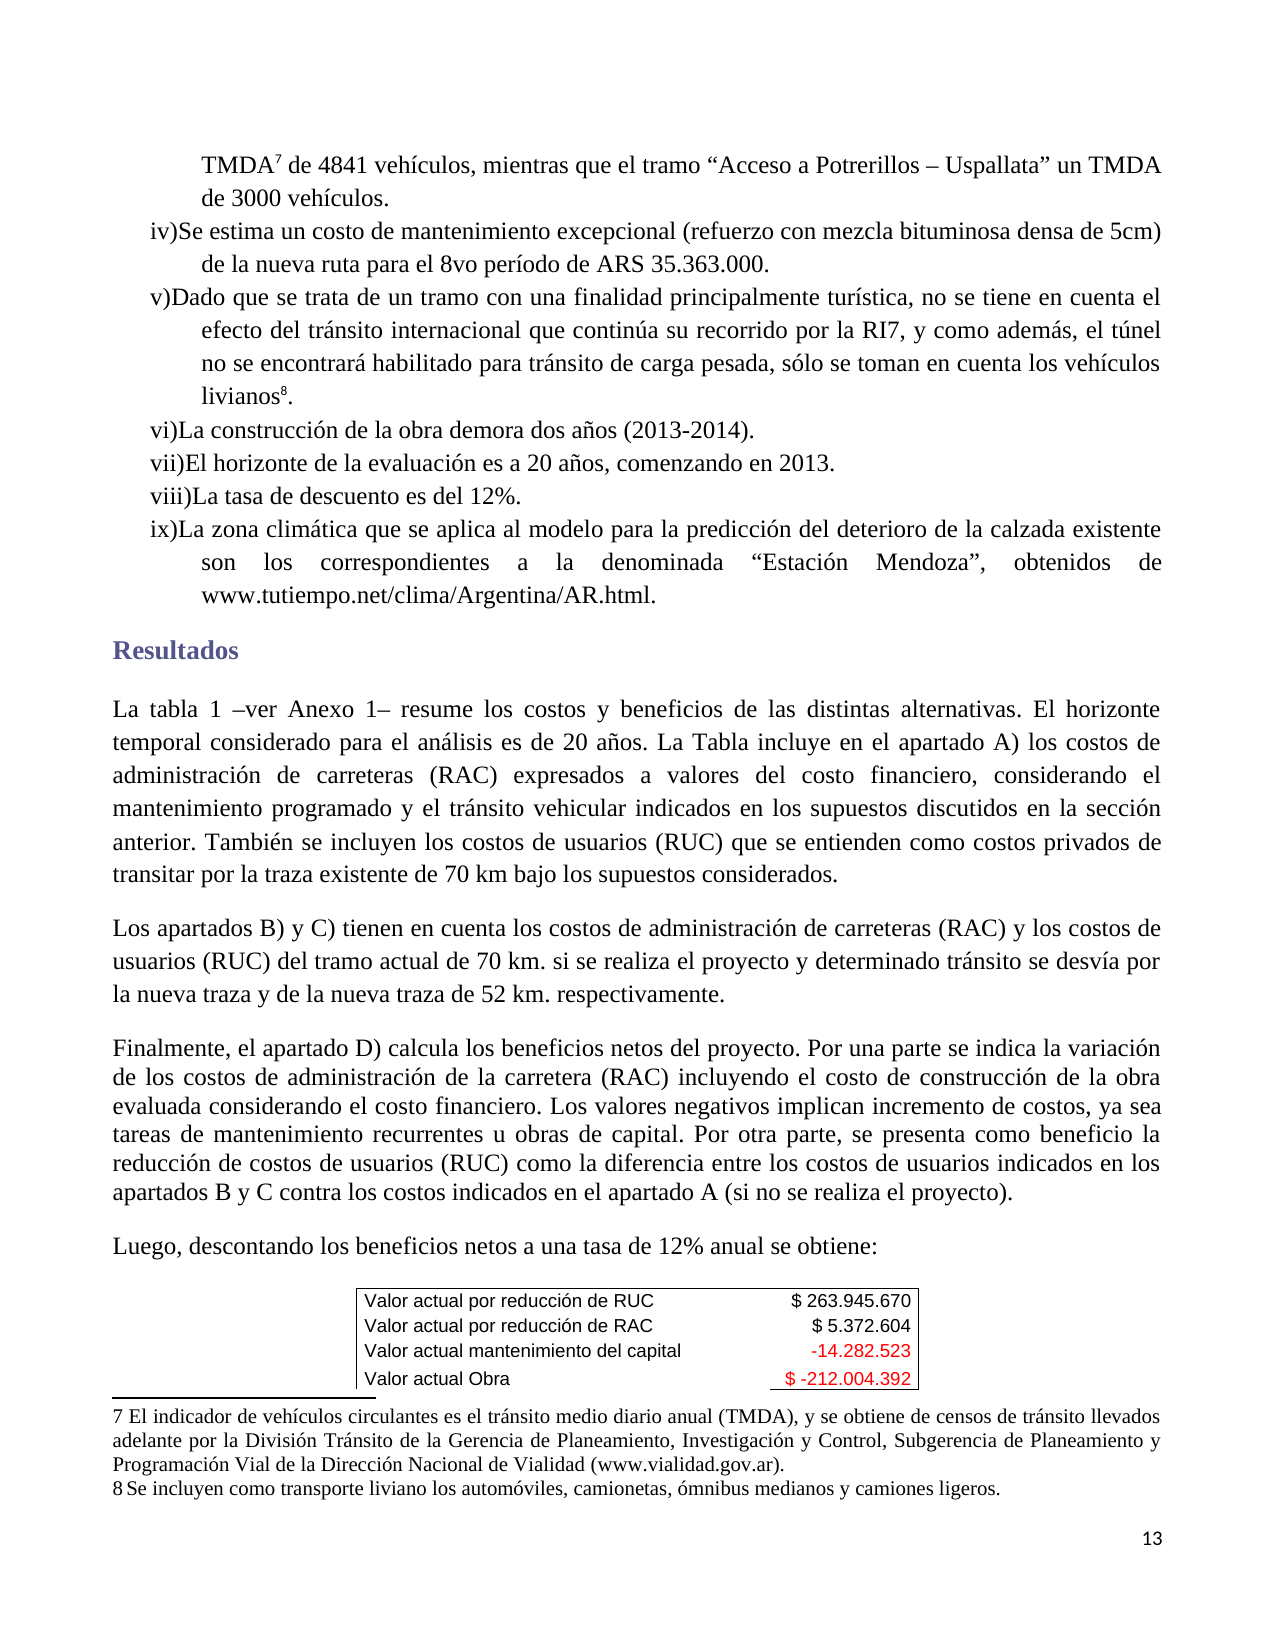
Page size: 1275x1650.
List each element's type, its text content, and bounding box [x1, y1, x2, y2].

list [150, 150, 1162, 212]
list El horizonte de la evaluación es a 20 años, comenzando en 2013. [150, 448, 1162, 477]
text Finalmente, el apartado D) calcula los beneficios netos del proyecto. Por una parte se indica la variación de los costos de administración de la carretera (RAC) incluyendo el costo de construcción de la obra evaluada considerando el costo financiero. Los valores negativos implican incremento de costos, ya sea tareas de mantenimiento recurrentes u obras de capital. Por otra parte, se presenta como beneficio la reducción de costos de usuarios (RUC) como la diferencia entre los costos de usuarios indicados en los apartados B y C contra los costos indicados en el apartado A (si no se realiza el proyecto). [112, 1033, 1162, 1206]
table_cell -14.282.523 [770, 1340, 918, 1366]
text Luego, descontando los beneficios netos a una tasa de 12% anual se obtiene: [112, 1231, 1162, 1259]
list La construcción de la obra demora dos años (2013-2014). [150, 415, 1162, 443]
table_cell Valor actual Obra [357, 1366, 770, 1389]
table_header $ 263.945.670 [770, 1289, 918, 1315]
subtitle Resultados [112, 634, 1162, 665]
list La tasa de descuento es del 12%. [150, 481, 1162, 509]
text La tabla 1 –ver Anexo 1– resume los costos y beneficios de las distintas alternativas. El horizonte temporal considerado para el análisis es de 20 años. La Tabla incluye en el apartado A) los costos de administración de carreteras (RAC) expresados a valores del costo financiero, considerando el mantenimiento programado y el tránsito vehicular indicados en los supuestos discutidos en la sección anterior. También se incluyen los costos de usuarios (RUC) que se entienden como costos privados de transitar por la traza existente de 70 km bajo los supuestos considerados. [112, 694, 1162, 888]
list Se estima un costo de mantenimiento excepcional (refuerzo con mezcla bituminosa densa de 5cm) de la nueva ruta para el 8vo período de ARS 35.363.000. [150, 216, 1162, 278]
list Dado que se trata de un tramo con una finalidad principalmente turística, no se tiene en cuenta el efecto del tránsito internacional que continúa su recorrido por la RI7, y como además, el túnel no se encontrará habilitado para tránsito de carga pesada, sólo se toman en cuenta los vehículos livianos. [150, 282, 1162, 411]
table_cell Valor actual mantenimiento del capital [357, 1340, 770, 1366]
table_cell Valor actual por reducción de RAC [357, 1315, 770, 1340]
table_cell $ 5.372.604 [770, 1315, 918, 1340]
table_cell $ -212.004.392 [770, 1366, 918, 1389]
table_header Valor actual por reducción de RUC [357, 1289, 770, 1315]
list La zona climática que se aplica al modelo para la predicción del deterioro de la calzada existente son los correspondientes a la denominada “Estación Mendoza”, obtenidos de www.tutiempo.net/clima/Argentina/AR.html. [150, 514, 1162, 609]
text Los apartados B) y C) tienen en cuenta los costos de administración de carreteras (RAC) y los costos de usuarios (RUC) del tramo actual de 70 km. si se realiza el proyecto y determinado tránsito se desvía por la nueva traza y de la nueva traza de 52 km. respectivamente. [112, 913, 1162, 1008]
